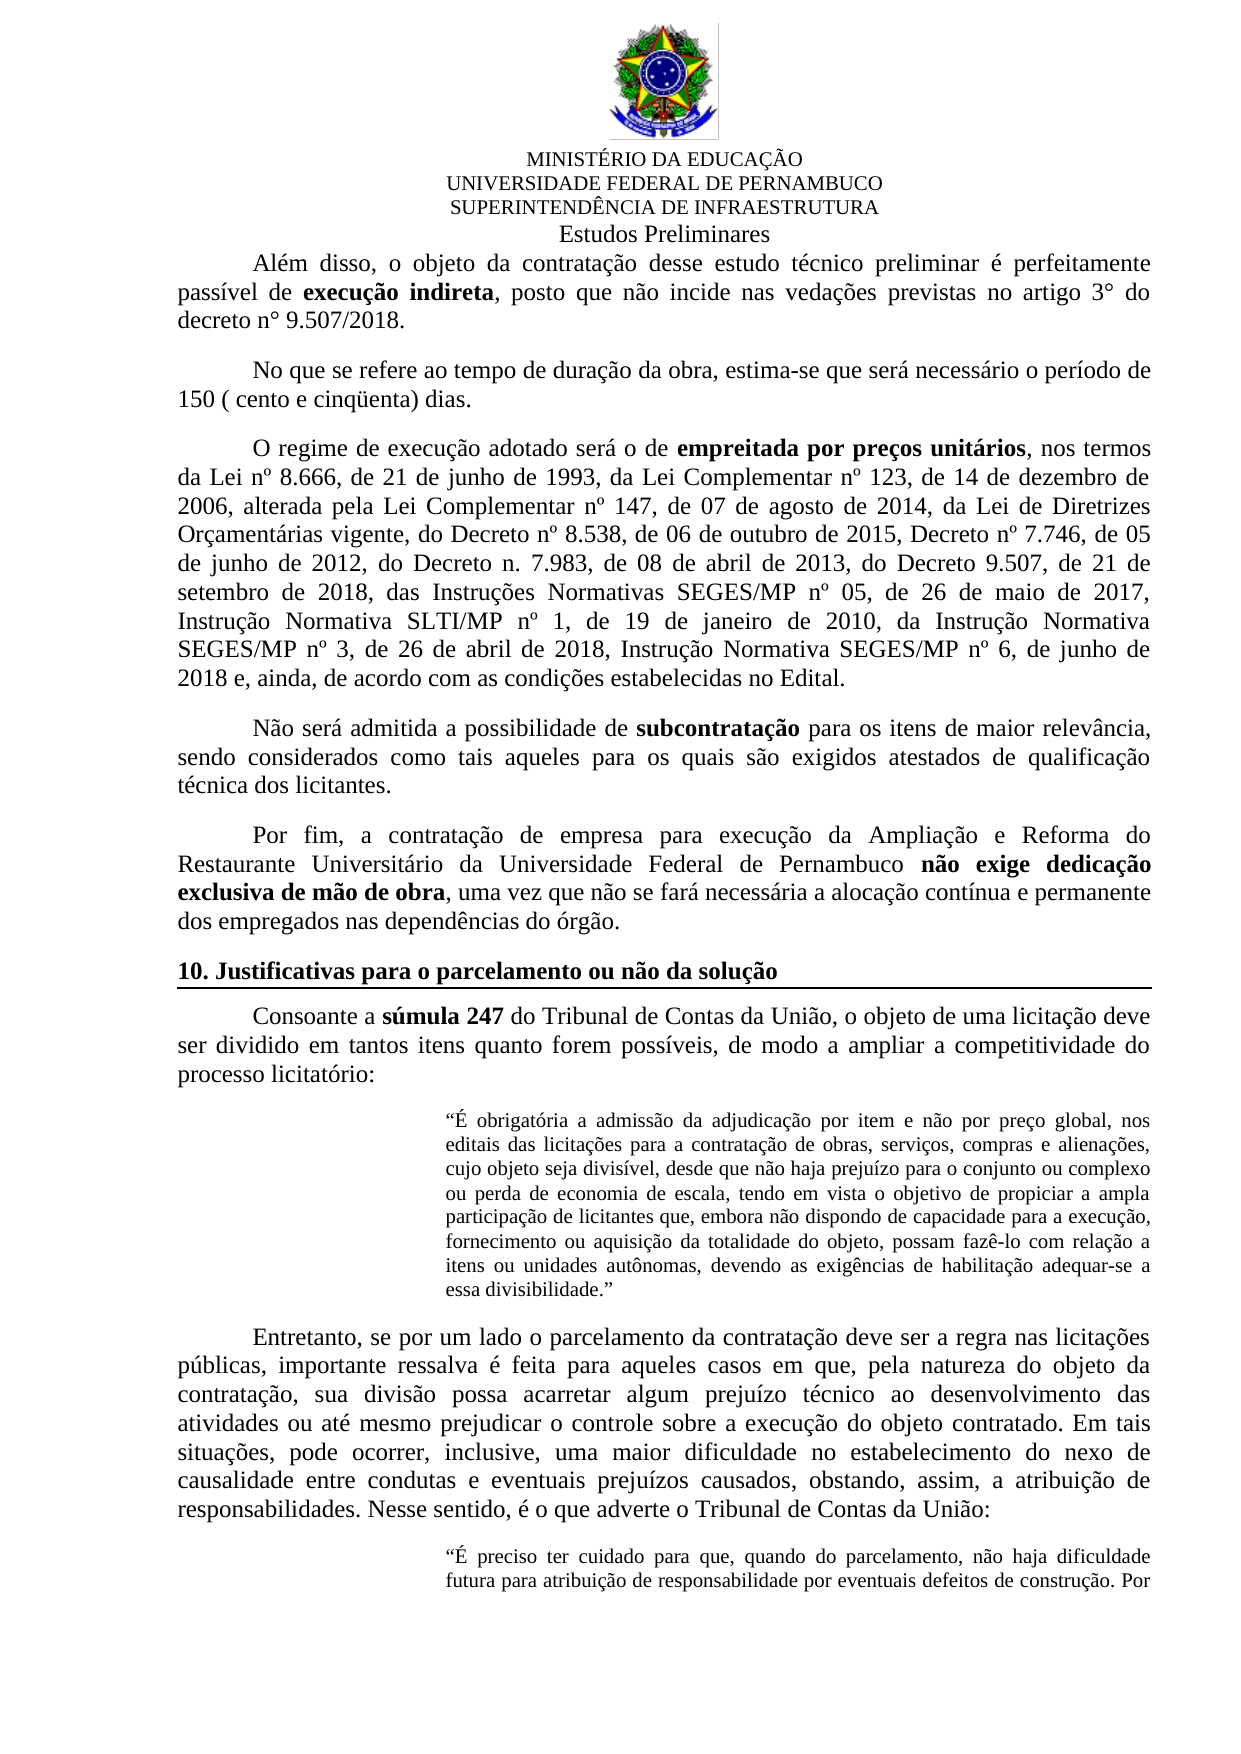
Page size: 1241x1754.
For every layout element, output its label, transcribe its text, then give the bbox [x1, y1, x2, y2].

text Consoante a súmula 247 do Tribunal de Contas da União, o objeto de uma licitação deve ser dividido em tantos itens quanto forem possíveis, de modo a ampliar a competitividade do processo licitatório: [177, 1001, 1152, 1087]
text “É obrigatória a admissão da adjudicação por item e não por preço global, nos editais das licitações para a contratação de obras, serviços, compras e alienações, cujo objeto seja divisível, desde que não haja prejuízo para o conjunto ou complexo ou perda de economia de escala, tendo em vista o objetivo de propiciar a ampla participação de licitantes que, embora não dispondo de capacidade para a execução, fornecimento ou aquisição da totalidade do objeto, possam fazê-lo com relação a itens ou unidades autônomas, devendo as exigências de habilitação adequar-se a essa divisibilidade.” [445, 1108, 1152, 1301]
text O regime de execução adotado será o de empreitada por preços unitários, nos termos da Lei nº 8.666, de 21 de junho de 1993, da Lei Complementar nº 123, de 14 de dezembro de 2006, alterada pela Lei Complementar nº 147, de 07 de agosto de 2014, da Lei de Diretrizes Orçamentárias vigente, do Decreto nº 8.538, de 06 de outubro de 2015, Decreto nº 7.746, de 05 de junho de 2012, do Decreto n. 7.983, de 08 de abril de 2013, do Decreto 9.507, de 21 de setembro de 2018, das Instruções Normativas SEGES/MP nº 05, de 26 de maio de 2017, Instrução Normativa SLTI/MP nº 1, de 19 de janeiro de 2010, da Instrução Normativa SEGES/MP nº 3, de 26 de abril de 2018, Instrução Normativa SEGES/MP nº 6, de junho de 2018 e, ainda, de acordo com as condições estabelecidas no Edital. [177, 433, 1152, 692]
text Entretanto, se por um lado o parcelamento da contratação deve ser a regra nas licitações públicas, importante ressalva é feita para aqueles casos em que, pela natureza do objeto da contratação, sua divisão possa acarretar algum prejuízo técnico ao desenvolvimento das atividades ou até mesmo prejudicar o controle sobre a execução do objeto contratado. Em tais situações, pode ocorrer, inclusive, uma maior dificuldade no estabelecimento do nexo de causalidade entre condutas e eventuais prejuízos causados, obstando, assim, a atribuição de responsabilidades. Nesse sentido, é o que adverte o Tribunal de Contas da União: [177, 1322, 1152, 1523]
picture [609, 23, 720, 141]
list Justificativas para o parcelamento ou não da solução [177, 956, 1152, 987]
text No que se refere ao tempo de duração da obra, estima-se que será necessário o período de 150 ( cento e cinqüenta) dias. [177, 355, 1152, 412]
text Por fim, a contratação de empresa para execução da Ampliação e Reforma do Restaurante Universitário da Universidade Federal de Pernambuco não exige dedicação exclusiva de mão de obra, uma vez que não se fará necessária a alocação contínua e permanente dos empregados nas dependências do órgão. [177, 820, 1152, 935]
text Além disso, o objeto da contratação desse estudo técnico preliminar é perfeitamente passível de execução indireta, posto que não incide nas vedações previstas no artigo 3° do decreto n° 9.507/2018. [177, 248, 1152, 334]
text Não será admitida a possibilidade de subcontratação para os itens de maior relevância, sendo considerados como tais aqueles para os quais são exigidos atestados de qualificação técnica dos licitantes. [177, 713, 1152, 799]
